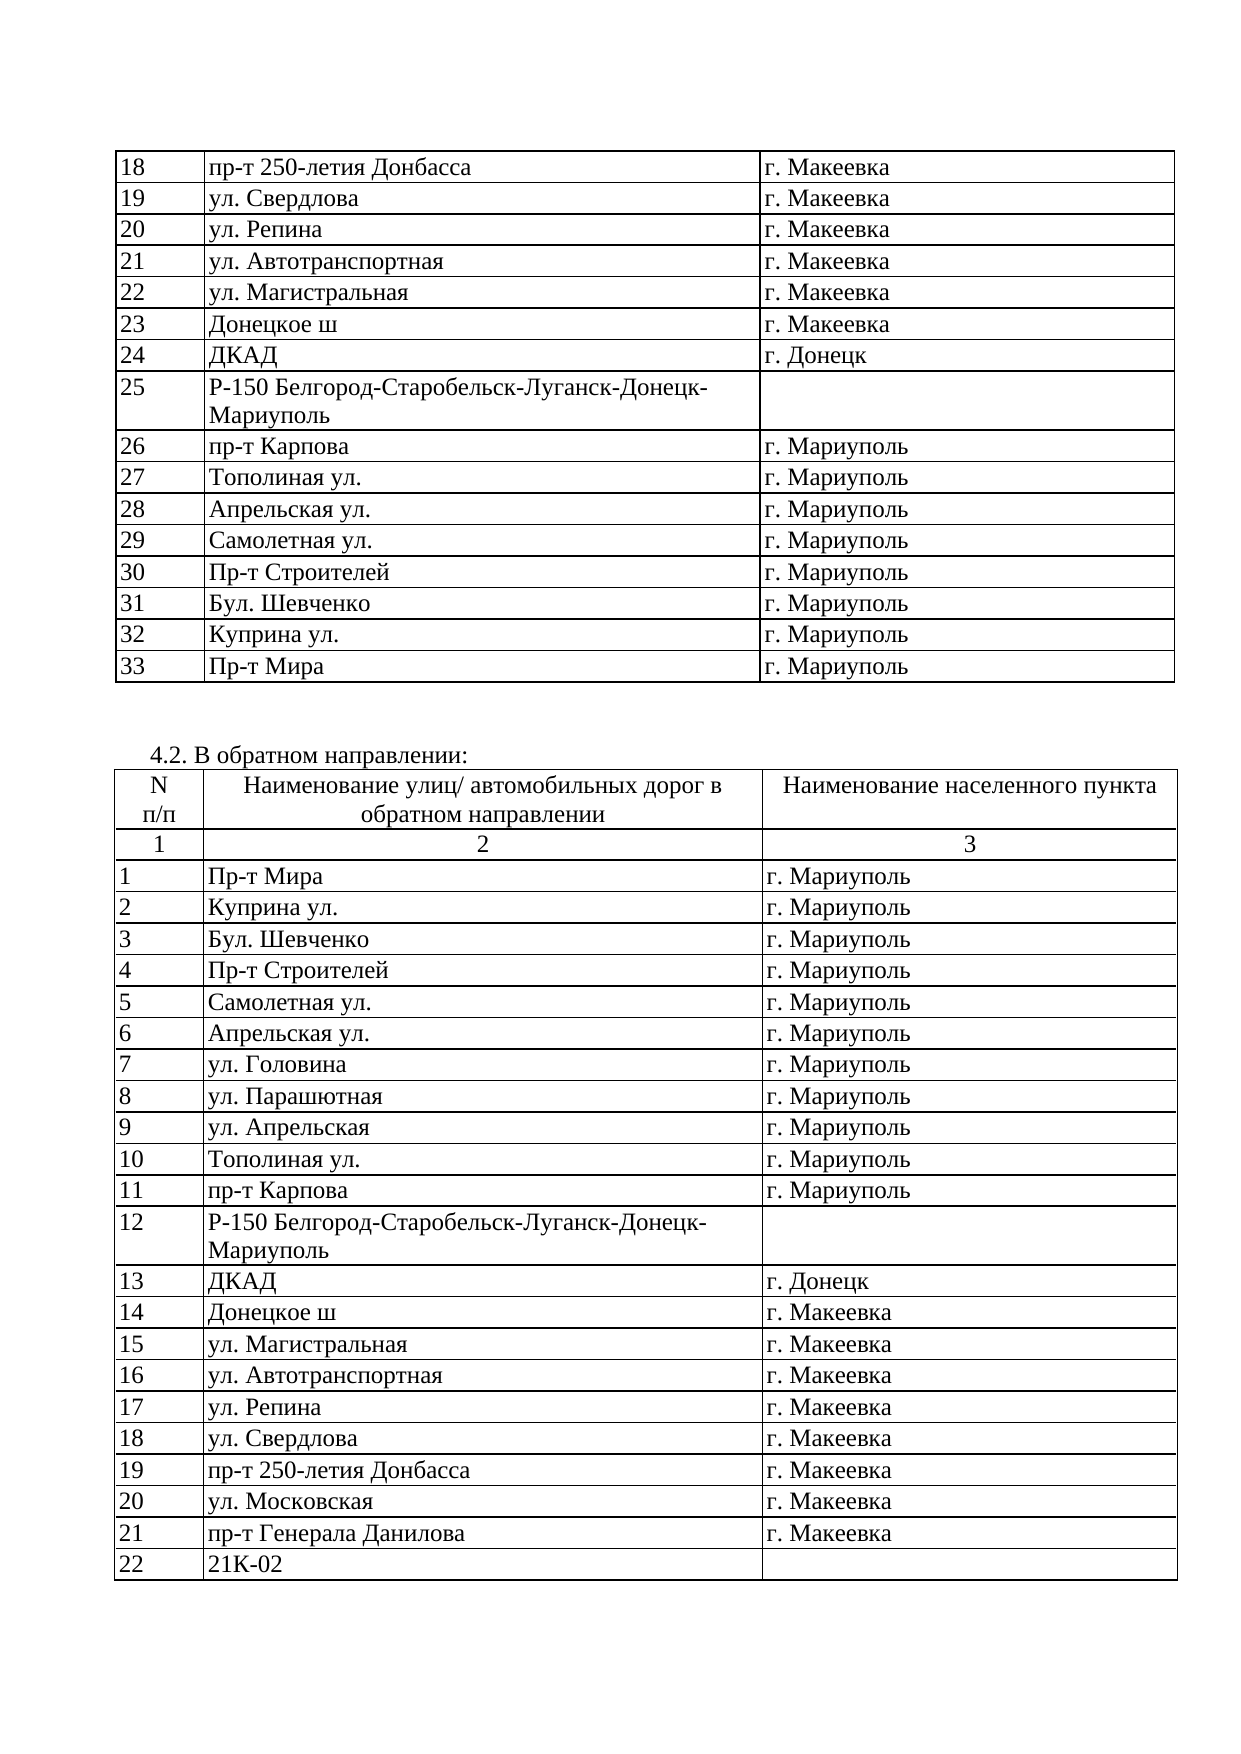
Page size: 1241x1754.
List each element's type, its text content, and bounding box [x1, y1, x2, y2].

table_cell г. Макеевка [763, 1453, 1177, 1484]
table_cell 18 [117, 152, 204, 181]
table_cell г. Макеевка [761, 215, 1174, 244]
table_cell ул. Магистральная [205, 277, 759, 307]
table_cell ул. Репина [205, 215, 759, 244]
table_cell 33 [117, 651, 204, 681]
table_header N п/п [115, 770, 203, 828]
table_cell пр-т Генерала Данилова [204, 1518, 762, 1547]
table_cell г. Макеевка [763, 1516, 1177, 1547]
table_cell Самолетная ул. [205, 525, 759, 555]
table_cell 29 [117, 525, 204, 555]
table_cell 11 [115, 1175, 203, 1205]
table_cell Р-150 Белгород-Старобельск-Луганск-Донецк-Мариуполь [204, 1207, 762, 1264]
table_cell г. Макеевка [763, 1327, 1177, 1359]
table_cell г. Мариуполь [761, 651, 1174, 681]
table_cell 18 [115, 1423, 203, 1453]
table_cell г. Мариуполь [763, 1080, 1177, 1111]
table_cell г. Макеевка [761, 246, 1174, 276]
table_cell [763, 1548, 1177, 1579]
table_cell 23 [117, 309, 204, 339]
table_cell 31 [117, 588, 204, 618]
table_cell г. Мариуполь [761, 588, 1174, 618]
table_cell 12 [115, 1206, 203, 1264]
table_cell 1 [115, 829, 203, 859]
table_cell 14 [115, 1297, 203, 1327]
table_cell ул. Репина [204, 1392, 762, 1422]
table_cell Самолетная ул. [204, 987, 762, 1017]
table_header Наименование улиц/ автомобильных дорог в обратном направлении [204, 770, 762, 828]
table_cell Куприна ул. [204, 892, 762, 922]
table_cell 7 [115, 1049, 203, 1079]
table_cell 3 [763, 828, 1177, 859]
table_cell 32 [117, 620, 204, 649]
table_cell ул. Апрельская [204, 1113, 762, 1142]
table_cell г. Мариуполь [761, 494, 1174, 524]
table_cell 16 [115, 1360, 203, 1390]
table_cell Бул. Шевченко [205, 588, 759, 618]
table_cell г. Мариуполь [761, 525, 1174, 555]
table_cell 2 [115, 892, 203, 922]
table_cell 1 [115, 860, 203, 891]
table_cell 2 [204, 830, 762, 859]
table_cell 27 [117, 462, 204, 492]
table_cell 21К-02 [204, 1549, 762, 1579]
table_cell Тополиная ул. [204, 1144, 762, 1174]
table_cell г. Макеевка [761, 152, 1174, 181]
table_cell пр-т Карпова [204, 1176, 762, 1205]
table_cell г. Донецк [761, 340, 1174, 370]
table_cell Пр-т Строителей [204, 955, 762, 985]
table_cell 4 [115, 955, 203, 985]
table_cell г. Мариуполь [763, 1174, 1177, 1205]
table_cell г. Макеевка [763, 1390, 1177, 1422]
table_cell 26 [117, 431, 204, 461]
table_cell 24 [117, 340, 204, 370]
table_cell ДКАД [204, 1266, 762, 1296]
table_cell Апрельская ул. [205, 494, 759, 524]
table_cell г. Мариуполь [763, 891, 1177, 922]
table_cell ул. Свердлова [204, 1423, 762, 1453]
table_cell Р-150 Белгород-Старобельск-Луганск-Донецк-Мариуполь [205, 372, 759, 429]
table_cell Пр-т Строителей [205, 557, 759, 587]
table_cell ул. Автотранспортная [205, 246, 759, 276]
table_cell 15 [115, 1328, 203, 1359]
table_cell ул. Московская [204, 1486, 762, 1516]
table_cell ул. Головина [204, 1050, 762, 1079]
table_cell пр-т 250-летия Донбасса [204, 1455, 762, 1484]
table_cell [763, 1205, 1177, 1264]
table_cell 17 [115, 1391, 203, 1422]
table_cell г. Макеевка [761, 277, 1174, 307]
table_cell 19 [115, 1454, 203, 1484]
table_cell 25 [117, 372, 204, 429]
table_cell г. Мариуполь [763, 1048, 1177, 1079]
table_cell Пр-т Мира [205, 651, 759, 681]
table_cell 21 [115, 1517, 203, 1547]
table_cell 13 [115, 1265, 203, 1296]
table_cell 9 [115, 1112, 203, 1142]
table_cell г. Мариуполь [763, 954, 1177, 985]
table_cell г. Макеевка [763, 1359, 1177, 1390]
table_cell ул. Парашютная [204, 1081, 762, 1111]
table_cell г. Мариуполь [761, 620, 1174, 649]
table_cell 6 [115, 1018, 203, 1048]
table_cell г. Макеевка [761, 183, 1174, 213]
table_cell ул. Свердлова [205, 183, 759, 213]
table_cell г. Мариуполь [763, 1143, 1177, 1174]
table_cell [761, 372, 1174, 429]
table_cell 20 [115, 1486, 203, 1516]
table_cell ул. Магистральная [204, 1329, 762, 1359]
table_cell г. Макеевка [763, 1485, 1177, 1516]
table_cell 22 [115, 1549, 203, 1579]
table_cell 19 [117, 183, 204, 213]
table_cell г. Мариуполь [763, 985, 1177, 1017]
table_cell г. Макеевка [763, 1422, 1177, 1453]
text 4.2. В обратном направлении: [150, 740, 1090, 769]
table_cell пр-т 250-летия Донбасса [205, 152, 759, 181]
table_cell 21 [117, 246, 204, 276]
table_cell 20 [117, 215, 204, 244]
table_header Наименование населенного пункта [763, 770, 1177, 828]
table_cell пр-т Карпова [205, 431, 759, 461]
table_cell 8 [115, 1081, 203, 1111]
table_cell Тополиная ул. [205, 462, 759, 492]
table_cell г. Мариуполь [763, 1017, 1177, 1048]
table_cell г. Макеевка [761, 309, 1174, 339]
table_cell Куприна ул. [205, 620, 759, 649]
table_cell Донецкое ш [204, 1297, 762, 1327]
table_cell ул. Автотранспортная [204, 1360, 762, 1390]
table_cell г. Донецк [763, 1264, 1177, 1296]
table_cell г. Мариуполь [763, 859, 1177, 891]
table_cell г. Мариуполь [763, 922, 1177, 954]
table_cell г. Мариуполь [761, 431, 1174, 461]
table_cell 5 [115, 986, 203, 1017]
table_cell г. Мариуполь [761, 557, 1174, 587]
table_cell г. Мариуполь [763, 1111, 1177, 1142]
table_cell Пр-т Мира [204, 861, 762, 891]
table_cell 30 [117, 557, 204, 587]
table_cell Бул. Шевченко [204, 924, 762, 954]
table_cell г. Макеевка [763, 1296, 1177, 1327]
table_cell г. Мариуполь [761, 462, 1174, 492]
table_cell 10 [115, 1144, 203, 1174]
table_cell 22 [117, 277, 204, 307]
table_cell Донецкое ш [205, 309, 759, 339]
table_cell ДКАД [205, 340, 759, 370]
table_cell 3 [115, 923, 203, 954]
table_cell 28 [117, 494, 204, 524]
table_cell Апрельская ул. [204, 1018, 762, 1048]
